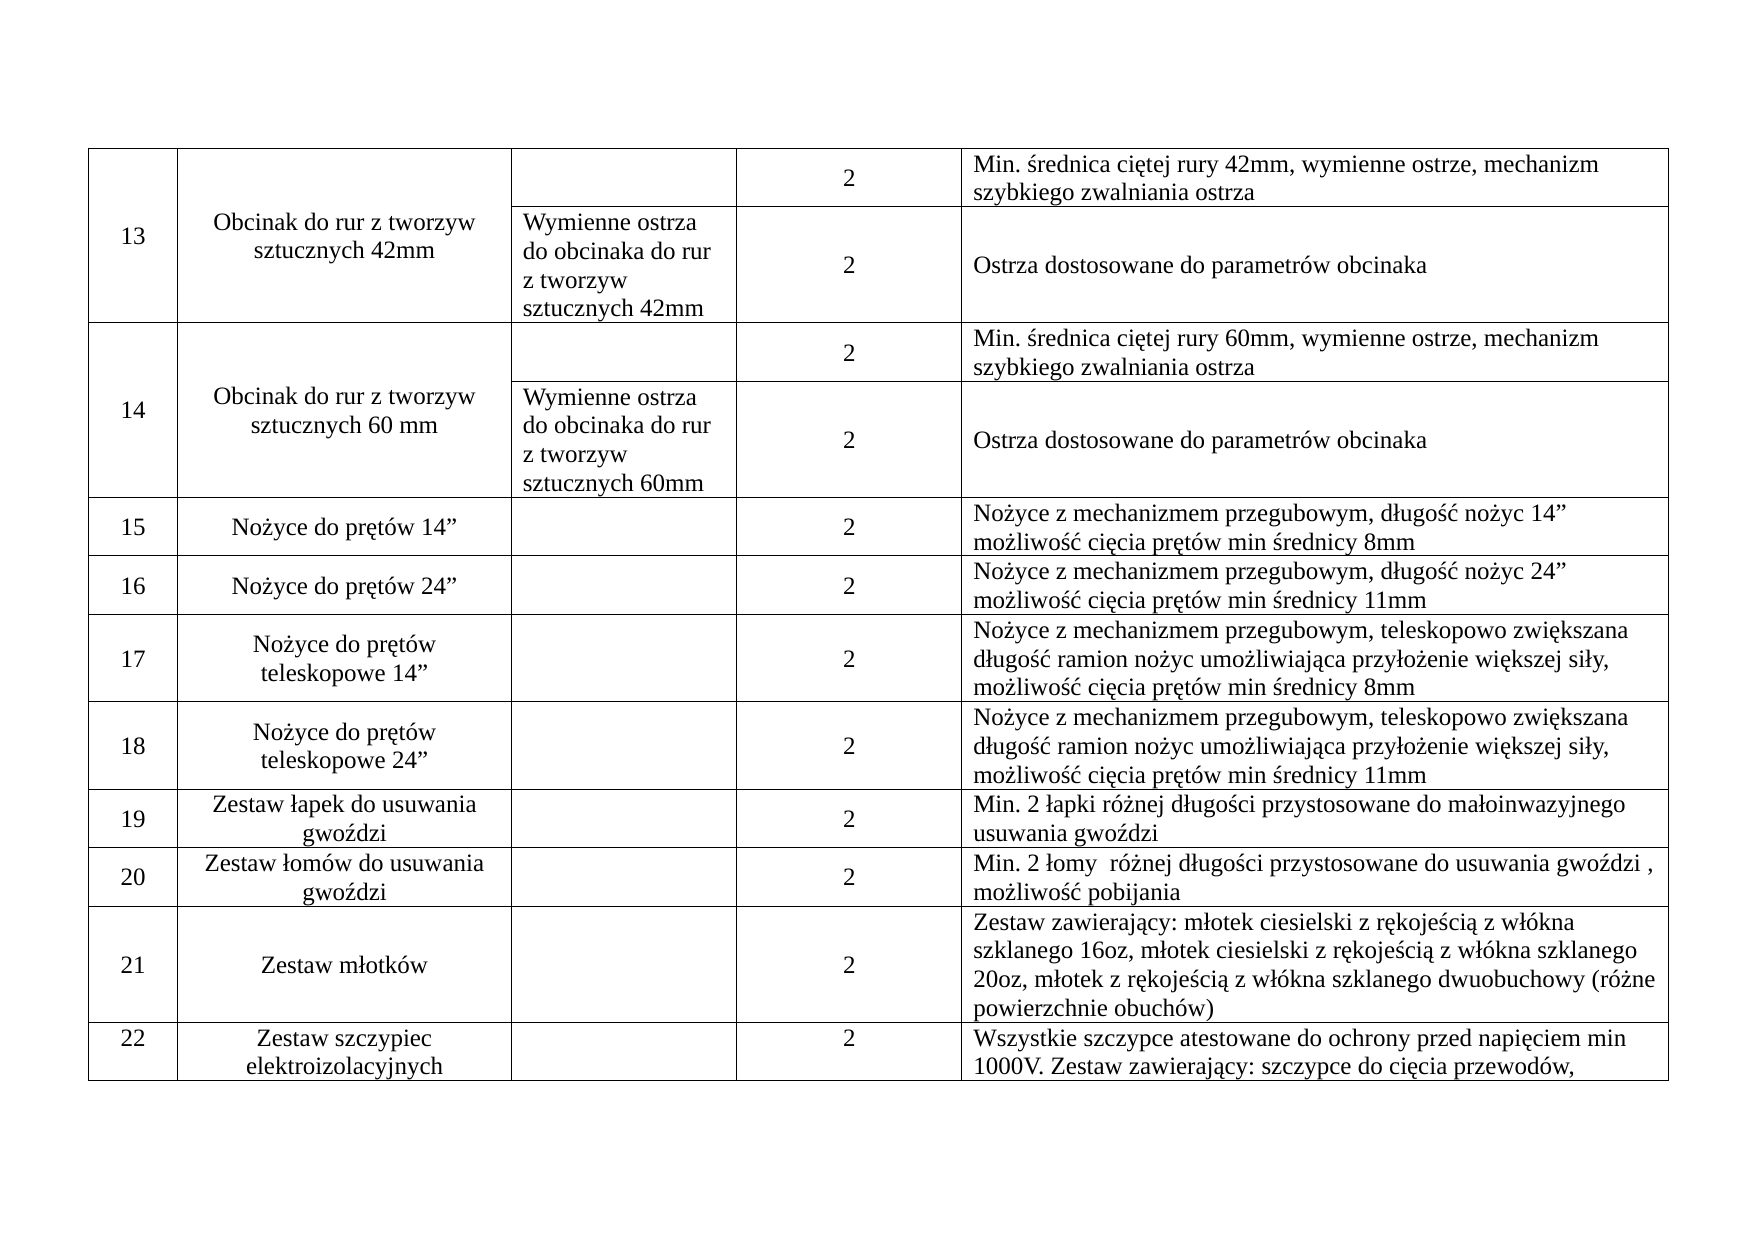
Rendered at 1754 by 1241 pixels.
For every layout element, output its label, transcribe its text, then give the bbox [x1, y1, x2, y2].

table_cell 16 [89, 556, 177, 614]
table_cell [512, 907, 736, 1022]
table_cell [512, 702, 736, 788]
table_cell Min. średnica ciętej rury 60mm, wymienne ostrze, mechanizm szybkiego zwalniania ostrza [962, 323, 1668, 381]
table_cell Min. 2 łomy różnej długości przystosowane do usuwania gwoździ , możliwość pobijania [962, 848, 1668, 906]
table_cell Nożyce do prętów 24” [178, 556, 511, 614]
table_cell Wymienne ostrza do obcinaka do rur z tworzyw sztucznych 60mm [512, 382, 736, 497]
table_cell 19 [89, 790, 177, 847]
table_cell Zestaw łapek do usuwania gwoździ [178, 790, 511, 847]
table_cell Min. średnica ciętej rury 42mm, wymienne ostrze, mechanizm szybkiego zwalniania ostrza [962, 149, 1668, 206]
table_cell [178, 1023, 511, 1080]
table_cell [512, 790, 736, 847]
table_cell 15 [89, 498, 177, 555]
table_cell 13 [89, 149, 177, 322]
table_cell Zestaw zawierający: młotek ciesielski z rękojeścią z włókna szklanego 16oz, młotek ciesielski z rękojeścią z włókna szklanego 20oz, młotek z rękojeścią z włókna szklanego dwuobuchowy (różne powierzchnie obuchów) [962, 907, 1668, 1022]
table_cell 2 [737, 848, 961, 906]
table_cell 2 [737, 498, 961, 555]
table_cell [962, 1023, 1668, 1080]
table_cell [512, 323, 736, 381]
table_cell Nożyce z mechanizmem przegubowym, teleskopowo zwiększana długość ramion nożyc umożliwiająca przyłożenie większej siły, możliwość cięcia prętów min średnicy 8mm [962, 615, 1668, 701]
table_cell 2 [737, 907, 961, 1022]
table_cell Zestaw łomów do usuwania gwoździ [178, 848, 511, 906]
table_cell Nożyce z mechanizmem przegubowym, długość nożyc 24” możliwość cięcia prętów min średnicy 11mm [962, 556, 1668, 614]
table_cell 18 [89, 702, 177, 788]
table_cell Obcinak do rur z tworzyw sztucznych 42mm [178, 149, 511, 322]
table_cell 17 [89, 615, 177, 701]
table_cell [512, 498, 736, 555]
table_cell 2 [737, 790, 961, 847]
table_cell 2 [737, 702, 961, 788]
table_cell 2 [737, 556, 961, 614]
table_cell Nożyce do prętów teleskopowe 24” [178, 702, 511, 788]
table_cell Ostrza dostosowane do parametrów obcinaka [962, 382, 1668, 497]
table_cell Ostrza dostosowane do parametrów obcinaka [962, 207, 1668, 322]
table_cell 2 [737, 149, 961, 206]
table_cell Wymienne ostrza do obcinaka do rur z tworzyw sztucznych 42mm [512, 207, 736, 322]
table_cell 2 [737, 1023, 961, 1080]
table_cell 2 [737, 207, 961, 322]
table_cell Nożyce do prętów teleskopowe 14” [178, 615, 511, 701]
table_cell Nożyce do prętów 14” [178, 498, 511, 555]
table_cell Min. 2 łapki różnej długości przystosowane do małoinwazyjnego usuwania gwoździ [962, 790, 1668, 847]
table_cell 14 [89, 323, 177, 497]
table_cell [512, 556, 736, 614]
table_cell [512, 1023, 736, 1080]
table_cell 2 [737, 382, 961, 497]
table_cell Nożyce z mechanizmem przegubowym, długość nożyc 14” możliwość cięcia prętów min średnicy 8mm [962, 498, 1668, 555]
table_cell [512, 848, 736, 906]
table_cell 2 [737, 323, 961, 381]
table_cell 2 [737, 615, 961, 701]
table_cell 22 [89, 1023, 177, 1080]
table_cell Zestaw młotków [178, 907, 511, 1022]
table_cell 21 [89, 907, 177, 1022]
table_cell [512, 615, 736, 701]
table_cell [512, 149, 736, 206]
table_cell Nożyce z mechanizmem przegubowym, teleskopowo zwiększana długość ramion nożyc umożliwiająca przyłożenie większej siły, możliwość cięcia prętów min średnicy 11mm [962, 702, 1668, 788]
table_cell Obcinak do rur z tworzyw sztucznych 60 mm [178, 323, 511, 497]
table_cell 20 [89, 848, 177, 906]
